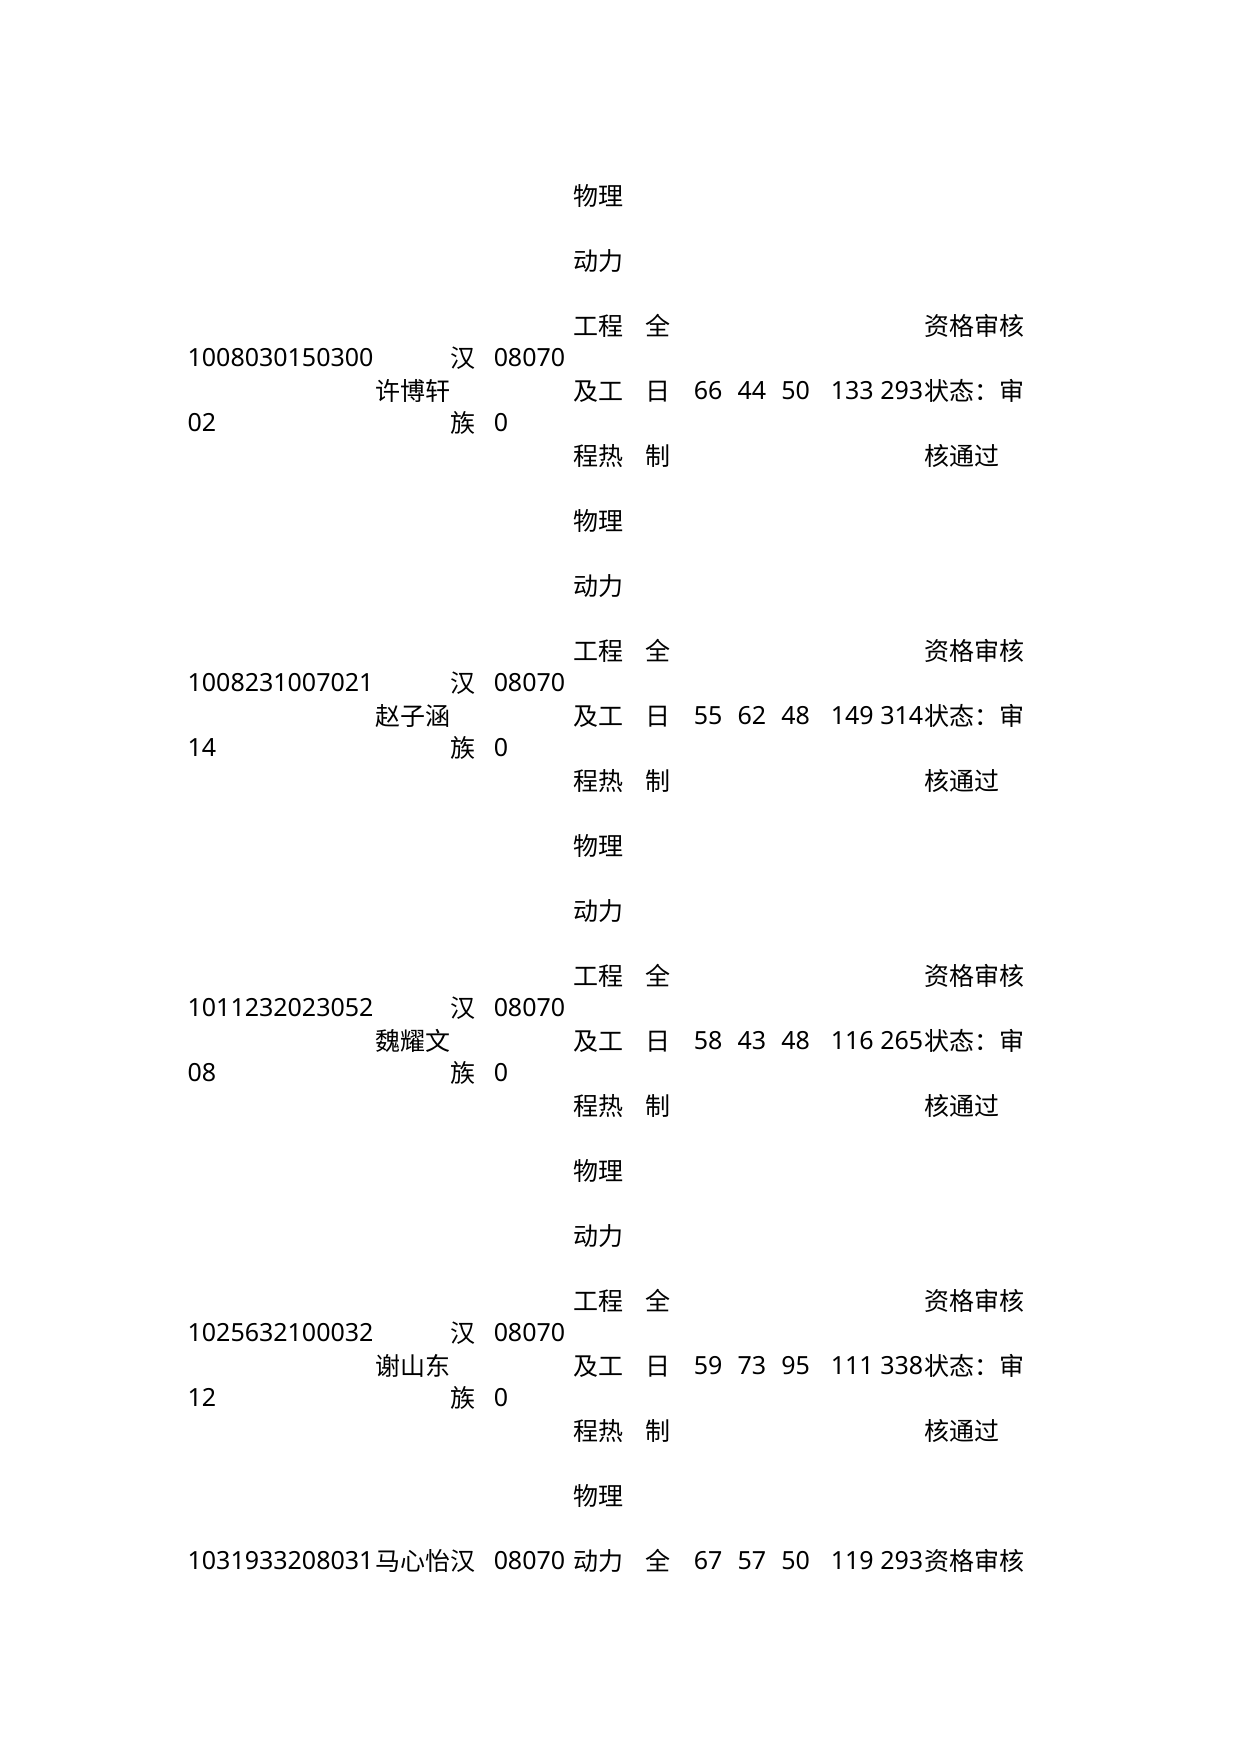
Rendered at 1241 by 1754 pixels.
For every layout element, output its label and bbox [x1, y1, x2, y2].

table_cell [188, 162, 1053, 1592]
